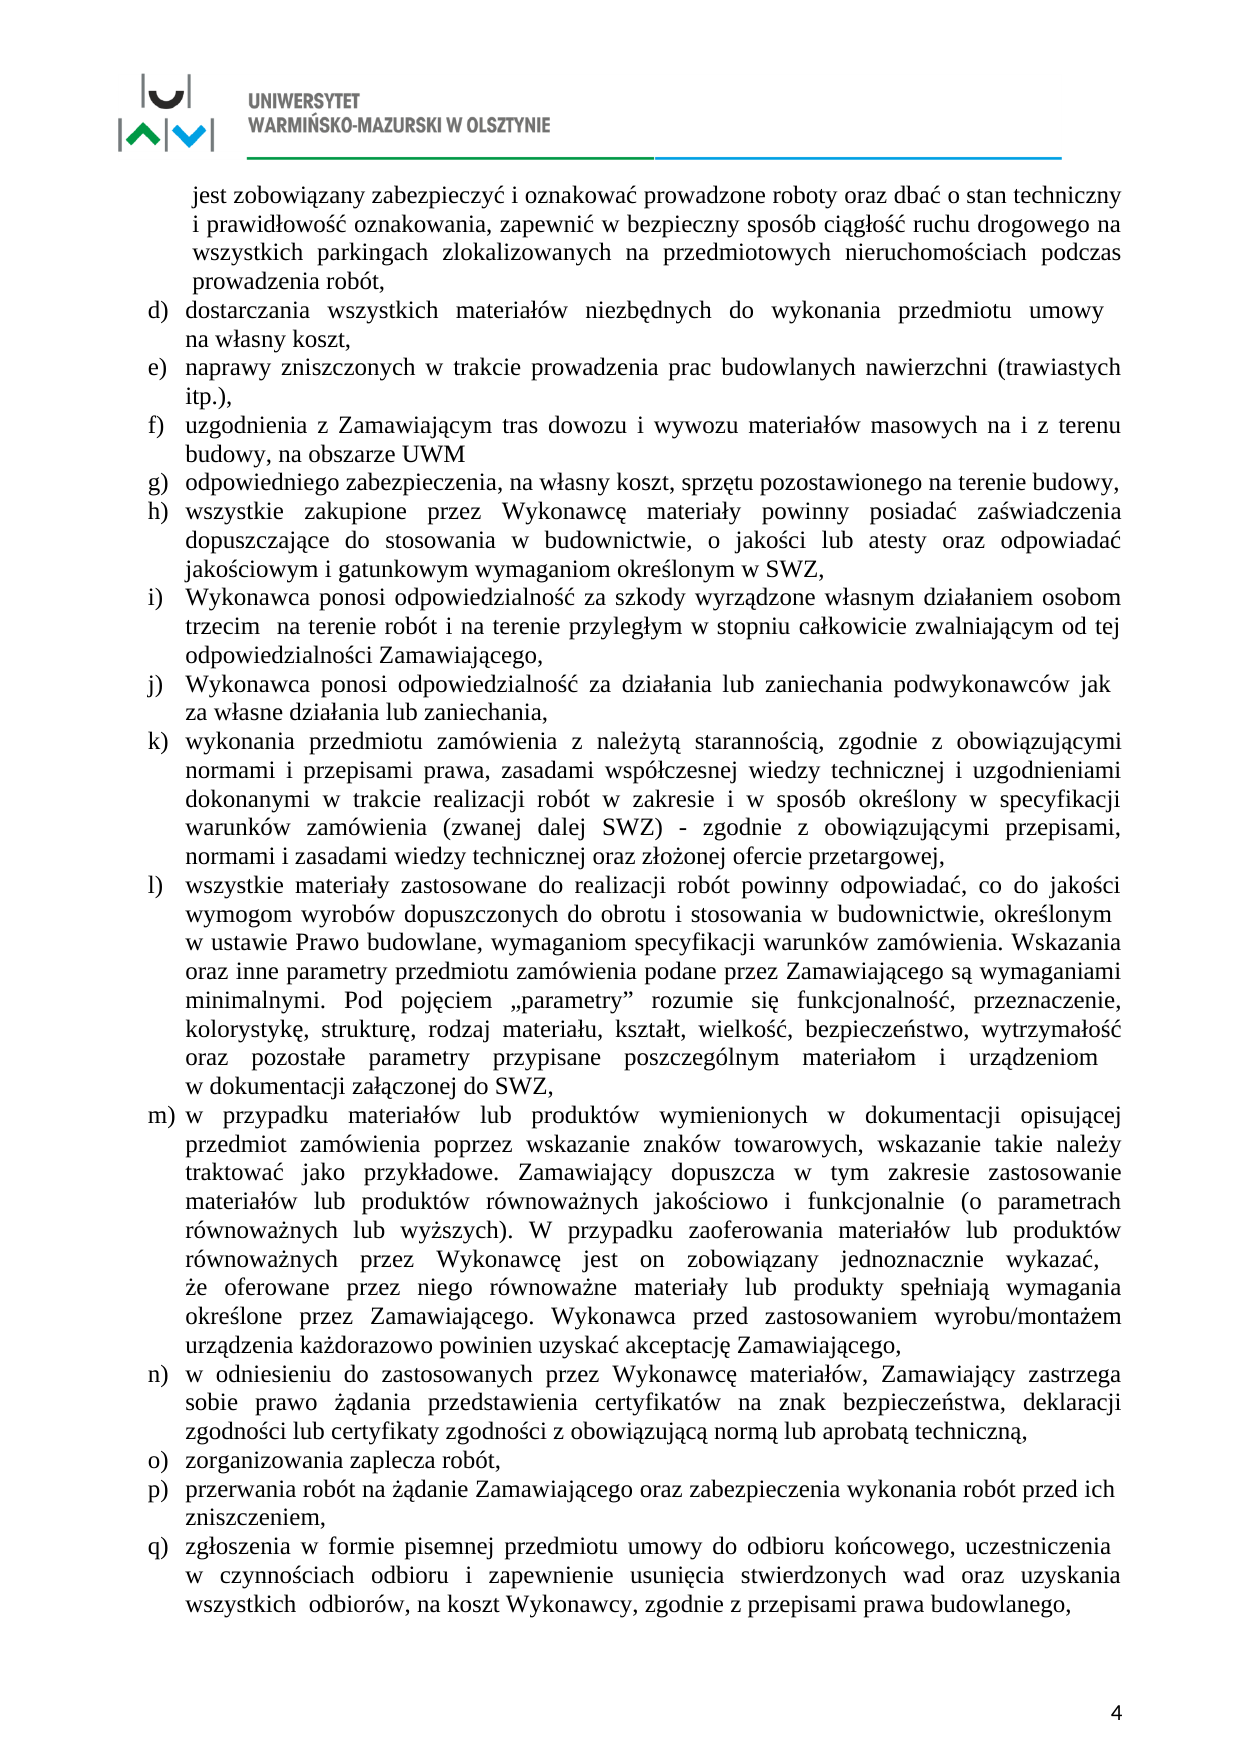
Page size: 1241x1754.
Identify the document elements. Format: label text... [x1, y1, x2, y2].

list w odniesieniu do zastosowanych przez Wykonawcę materiałów, Zamawiający zastrzega sobie prawo żądania przedstawienia certyfikatów na znak bezpieczeństwa, deklaracji zgodności lub certyfikaty zgodności z obowiązującą normą lub aprobatą techniczną, [148, 1359, 1122, 1445]
list wykonania przedmiotu zamówienia z należytą starannością, zgodnie z obowiązującymi normami i przepisami prawa, zasadami współczesnej wiedzy technicznej i uzgodnieniami dokonanymi w trakcie realizacji robót w zakresie i w sposób określony w specyfikacji warunków zamówienia (zwanej dalej SWZ) - zgodnie z obowiązującymi przepisami, normami i zasadami wiedzy technicznej oraz złożonej ofercie przetargowej, [148, 726, 1122, 870]
list odpowiedniego zabezpieczenia, na własny koszt, sprzętu pozostawionego na terenie budowy, [148, 467, 1122, 496]
list wszystkie zakupione przez Wykonawcę materiały powinny posiadać zaświadczenia dopuszczające do stosowania w budownictwie, o jakości lub atesty oraz odpowiadać jakościowym i gatunkowym wymaganiom określonym w SWZ, [148, 496, 1122, 582]
list w przypadku materiałów lub produktów wymienionych w dokumentacji opisującej przedmiot zamówienia poprzez wskazanie znaków towarowych, wskazanie takie należy traktować jako przykładowe. Zamawiający dopuszcza w tym zakresie zastosowanie materiałów lub produktów równoważnych jakościowo i funkcjonalnie (o parametrach równoważnych lub wyższych). W przypadku zaoferowania materiałów lub produktów równoważnych przez Wykonawcę jest on zobowiązany jednoznacznie wykazać, że oferowane przez niego równoważne materiały lub produkty spełniają wymagania określone przez Zamawiającego. Wykonawca przed zastosowaniem wyrobu/montażem urządzenia każdorazowo powinien uzyskać akceptację Zamawiającego, [148, 1100, 1122, 1359]
list wszystkie materiały zastosowane do realizacji robót powinny odpowiadać, co do jakości wymogom wyrobów dopuszczonych do obrotu i stosowania w budownictwie, określonym w ustawie Prawo budowlane, wymaganiom specyfikacji warunków zamówienia. Wskazania oraz inne parametry przedmiotu zamówienia podane przez Zamawiającego są wymaganiami minimalnymi. Pod pojęciem „parametry” rozumie się funkcjonalność, przeznaczenie, kolorystykę, strukturę, rodzaj materiału, kształt, wielkość, bezpieczeństwo, wytrzymałość oraz pozostałe parametry przypisane poszczególnym materiałom i urządzeniom w dokumentacji załączonej do SWZ, [148, 870, 1122, 1100]
list dostarczania wszystkich materiałów niezbędnych do wykonania przedmiotu umowy na własny koszt, [148, 295, 1122, 352]
picture [118, 73, 1062, 160]
list zorganizowania zaplecza robót, [148, 1445, 1122, 1474]
list przerwania robót na żądanie Zamawiającego oraz zabezpieczenia wykonania robót przed ich zniszczeniem, [148, 1474, 1122, 1531]
list Wykonawca ponosi odpowiedzialność za szkody wyrządzone własnym działaniem osobom trzecim na terenie robót i na terenie przyległym w stopniu całkowicie zwalniającym od tej odpowiedzialności Zamawiającego, [148, 582, 1122, 669]
list uzgodnienia z Zamawiającym tras dowozu i wywozu materiałów masowych na i z terenu budowy, na obszarze UWM [148, 410, 1122, 467]
list zgłoszenia w formie pisemnej przedmiotu umowy do odbioru końcowego, uczestniczenia w czynnościach odbioru i zapewnienie usunięcia stwierdzonych wad oraz uzyskania wszystkich odbiorów, na koszt Wykonawcy, zgodnie z przepisami prawa budowlanego, [148, 1531, 1122, 1617]
list Wykonawca ponosi odpowiedzialność za działania lub zaniechania podwykonawców jak za własne działania lub zaniechania, [148, 669, 1122, 726]
list naprawy zniszczonych w trakcie prowadzenia prac budowlanych nawierzchni (trawiastych itp.), [148, 352, 1122, 410]
